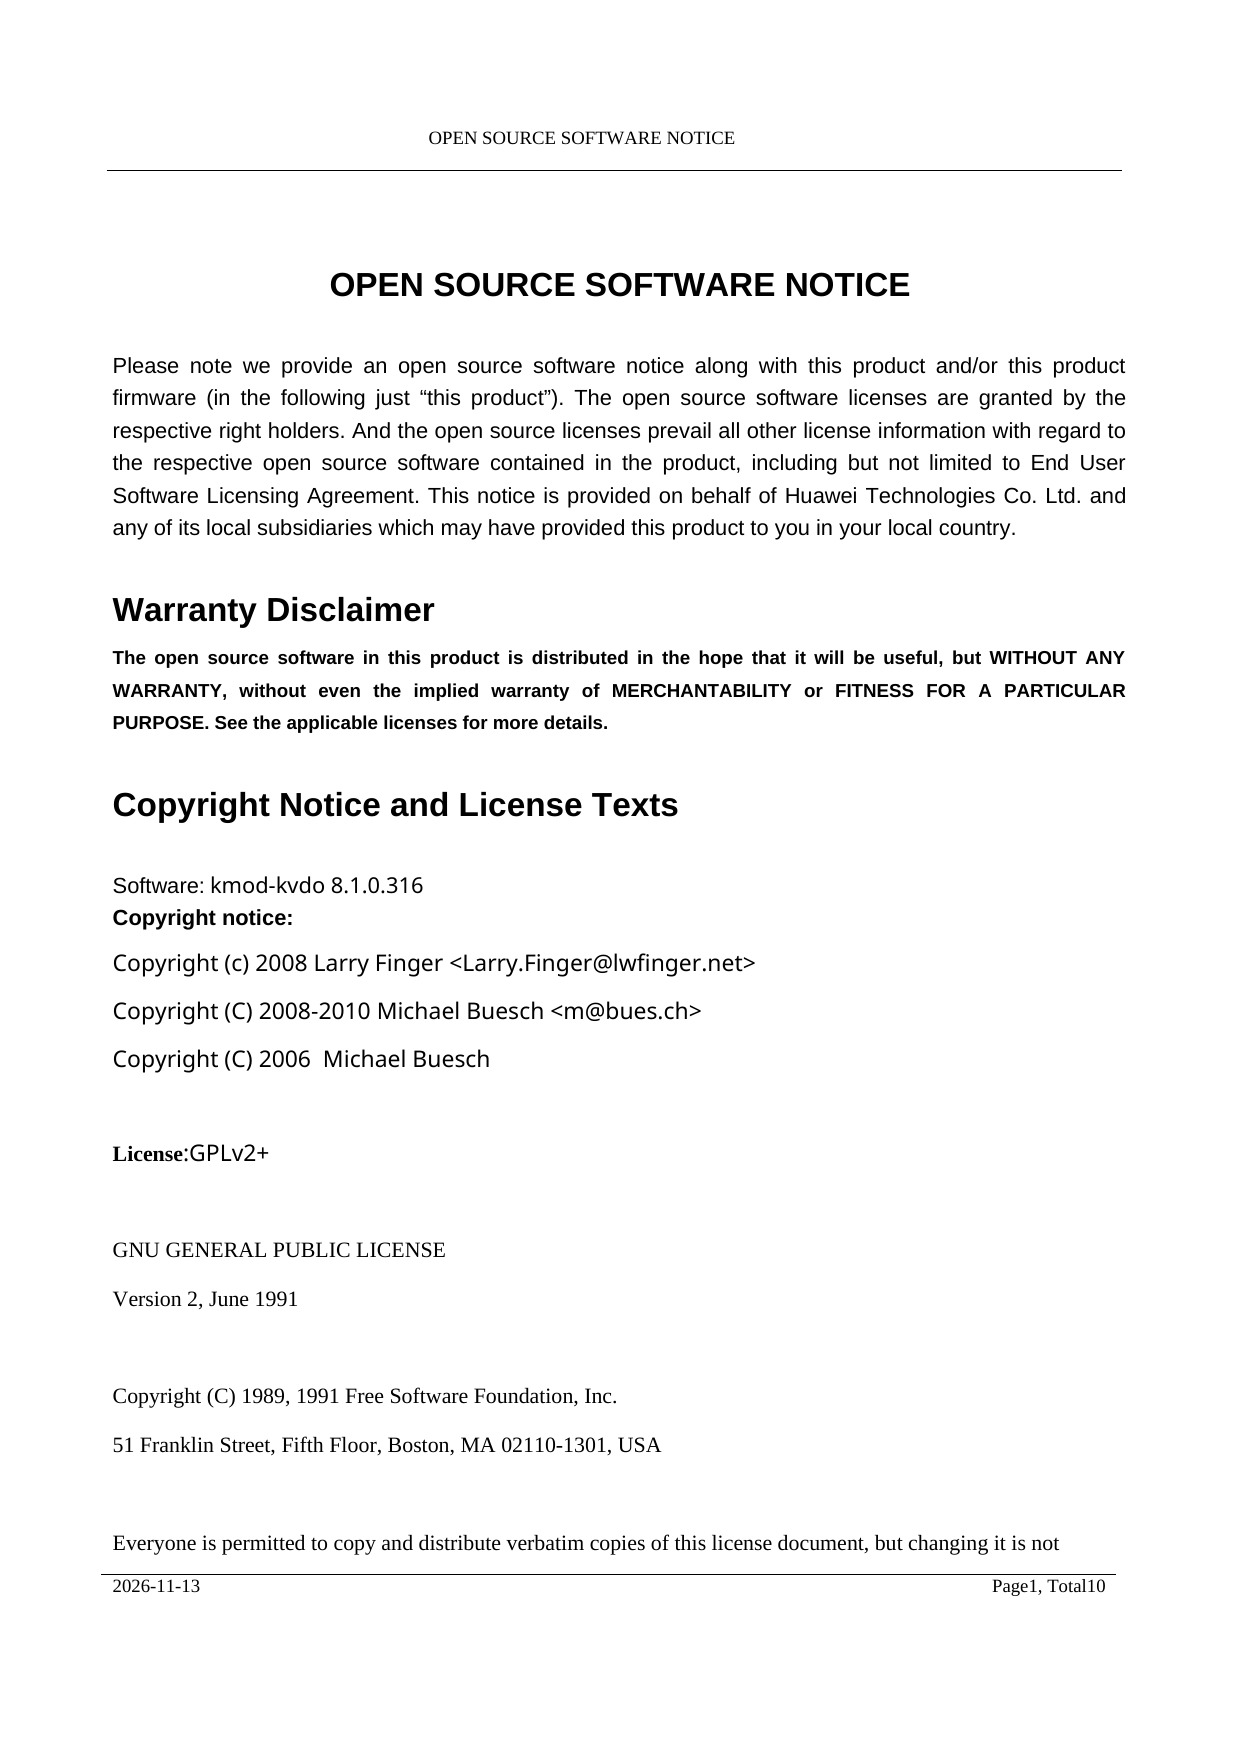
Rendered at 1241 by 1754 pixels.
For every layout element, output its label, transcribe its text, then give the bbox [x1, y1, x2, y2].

text Copyright notice: [112, 901, 1128, 934]
text Copyright (c) 2008 Larry Finger <Larry.Finger@lwfinger.net> [112, 947, 1128, 979]
text Copyright (C) 2008-2010 Michael Buesch <m@bues.ch> [112, 995, 1128, 1027]
text Software: kmod-kvdo 8.1.0.316 [112, 869, 1128, 901]
text Warranty Disclaimer [112, 576, 1128, 641]
text OPEN SOURCE SOFTWARE NOTICE [112, 251, 1128, 316]
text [112, 1136, 1128, 1558]
text The open source software in this product is distributed in the hope that it will be useful, but WITHOUT ANY WARRANTY, without even the implied warranty of MERCHANTABILITY or FITNESS FOR A PARTICULAR PURPOSE. See the applicable licenses for more details. [112, 641, 1128, 739]
text Please note we provide an open source software notice along with this product and/or this product firmware (in the following just “this product”). The open source software licenses are granted by the respective right holders. And the open source licenses prevail all other license information with regard to the respective open source software contained in the product, including but not limited to End User Software Licensing Agreement. This notice is provided on behalf of Huawei Technologies Co. Ltd. and any of its local subsidiaries which may have provided this product to you in your local country. [112, 349, 1128, 544]
text Copyright Notice and License Texts [112, 771, 1128, 836]
text Copyright (C) 2006 Michael Buesch [112, 1043, 1128, 1075]
